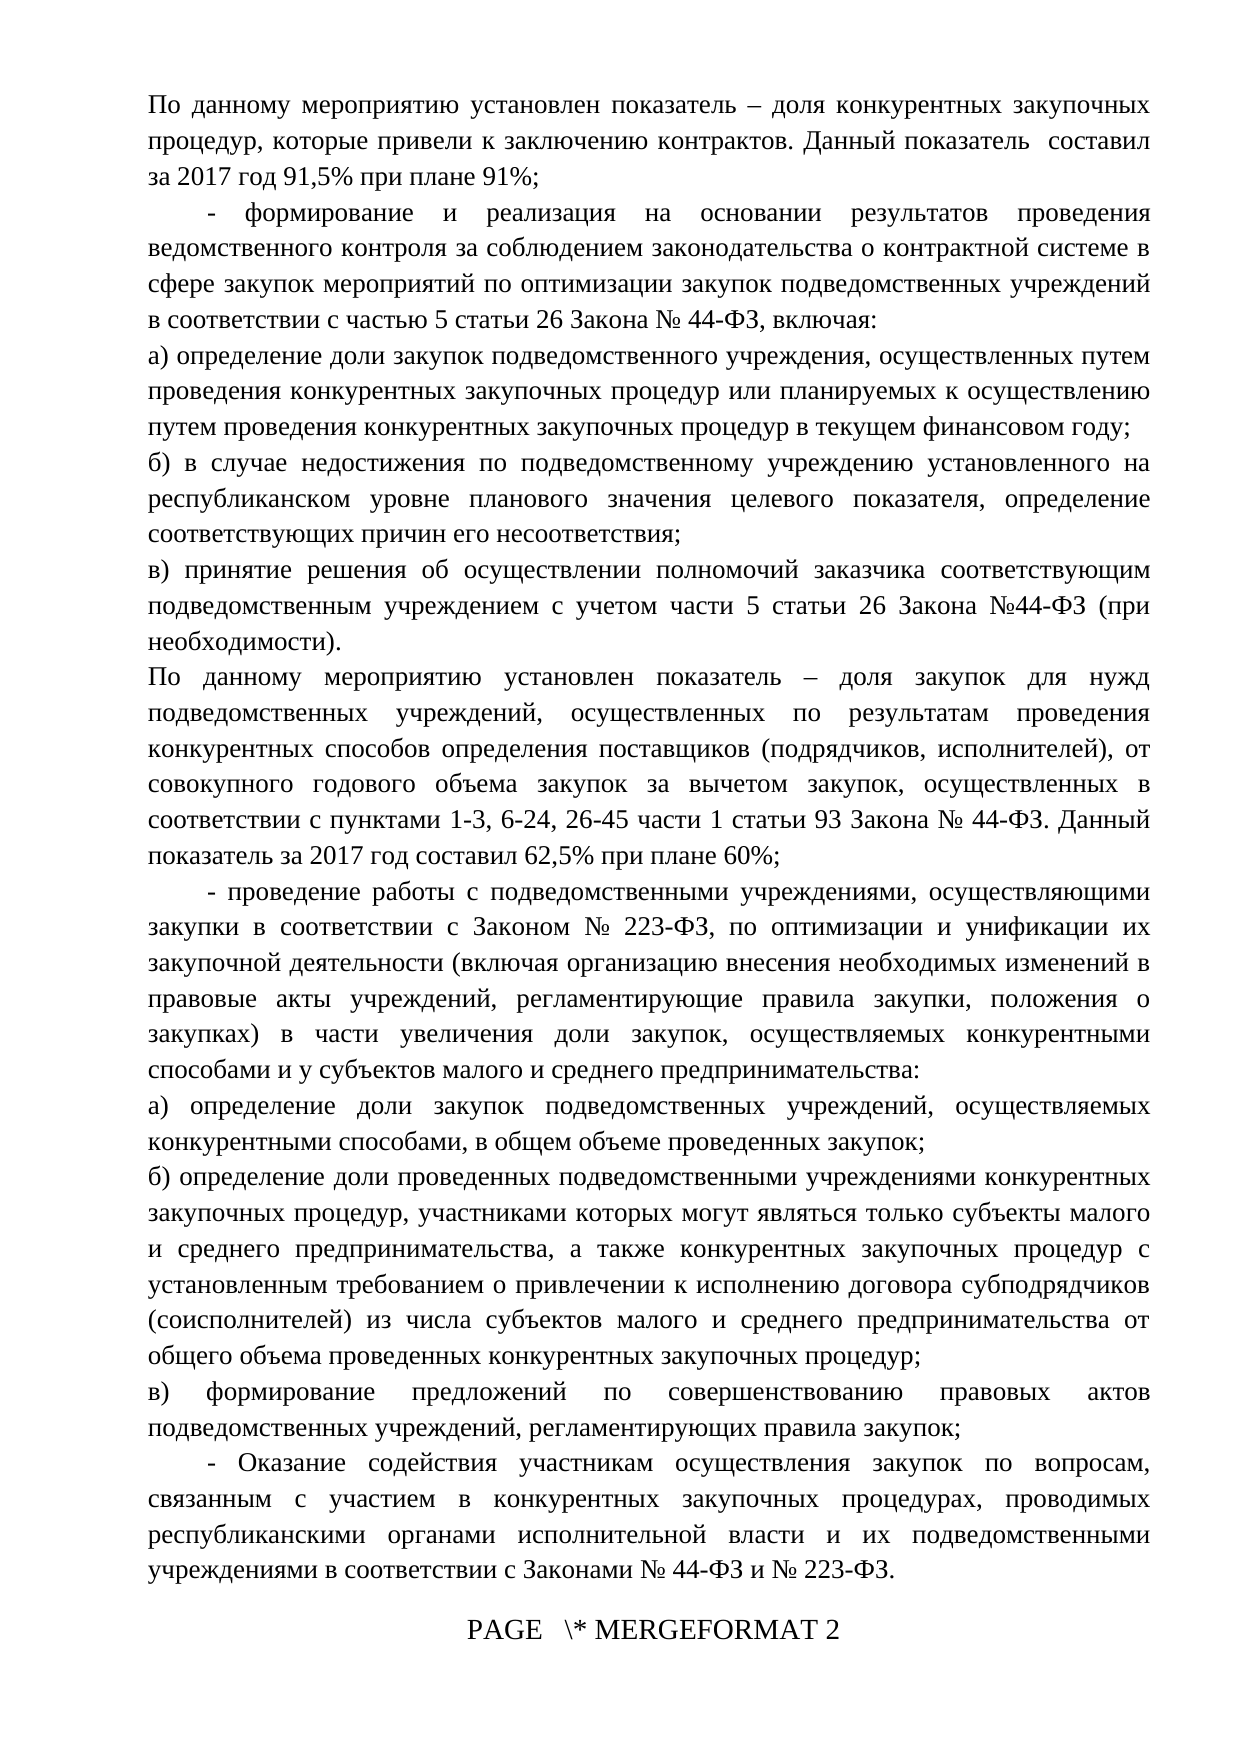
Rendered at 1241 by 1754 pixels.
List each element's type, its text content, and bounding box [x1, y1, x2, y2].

text в) формирование предложений по совершенствованию правовых актов подведомственных учреждений, регламентирующих правила закупок; [148, 1375, 1152, 1442]
text - проведение работы с подведомственными учреждениями, осуществляющими закупки в соответствии с Законом № 223-ФЗ, по оптимизации и унификации их закупочной деятельности (включая организацию внесения необходимых изменений в правовые акты учреждений, регламентирующие правила закупки, положения о закупках) в части увеличения доли закупок, осуществляемых конкурентными способами и у субъектов малого и среднего предпринимательства: [148, 875, 1152, 1084]
text б) определение доли проведенных подведомственными учреждениями конкурентных закупочных процедур, участниками которых могут являться только субъекты малого и среднего предпринимательства, а также конкурентных закупочных процедур с установленным требованием о привлечении к исполнению договора субподрядчиков (соисполнителей) из числа субъектов малого и среднего предпринимательства от общего объема проведенных конкурентных закупочных процедур; [148, 1161, 1152, 1370]
text По данному мероприятию установлен показатель – доля закупок для нужд подведомственных учреждений, осуществленных по результатам проведения конкурентных способов определения поставщиков (подрядчиков, исполнителей), от совокупного годового объема закупок за вычетом закупок, осуществленных в соответствии с пунктами 1-3, 6-24, 26-45 части 1 статьи 93 Закона № 44-ФЗ. Данный показатель за 2017 год составил 62,5% при плане 60%; [148, 660, 1152, 870]
text По данному мероприятию установлен показатель – доля конкурентных закупочных процедур, которые привели к заключению контрактов. Данный показатель составил за 2017 год 91,5% при плане 91%; [148, 89, 1152, 191]
text а) определение доли закупок подведомственного учреждения, осуществленных путем проведения конкурентных закупочных процедур или планируемых к осуществлению путем проведения конкурентных закупочных процедур в текущем финансовом году; [148, 339, 1152, 441]
text - формирование и реализация на основании результатов проведения ведомственного контроля за соблюдением законодательства о контрактной системе в сфере закупок мероприятий по оптимизации закупок подведомственных учреждений в соответствии с частью 5 статьи 26 Закона № 44-ФЗ, включая: [148, 196, 1152, 334]
text - Оказание содействия участникам осуществления закупок по вопросам, связанным с участием в конкурентных закупочных процедурах, проводимых республиканскими органами исполнительной власти и их подведомственными учреждениями в соответствии с Законами № 44-ФЗ и № 223-ФЗ. [148, 1446, 1152, 1585]
text а) определение доли закупок подведомственных учреждений, осуществляемых конкурентными способами, в общем объеме проведенных закупок; [148, 1089, 1152, 1156]
text в) принятие решения об осуществлении полномочий заказчика соответствующим подведомственным учреждением с учетом части 5 статьи 26 Закона №44-ФЗ (при необходимости). [148, 553, 1152, 656]
text б) в случае недостижения по подведомственному учреждению установленного на республиканском уровне планового значения целевого показателя, определение соответствующих причин его несоответствия; [148, 446, 1152, 548]
